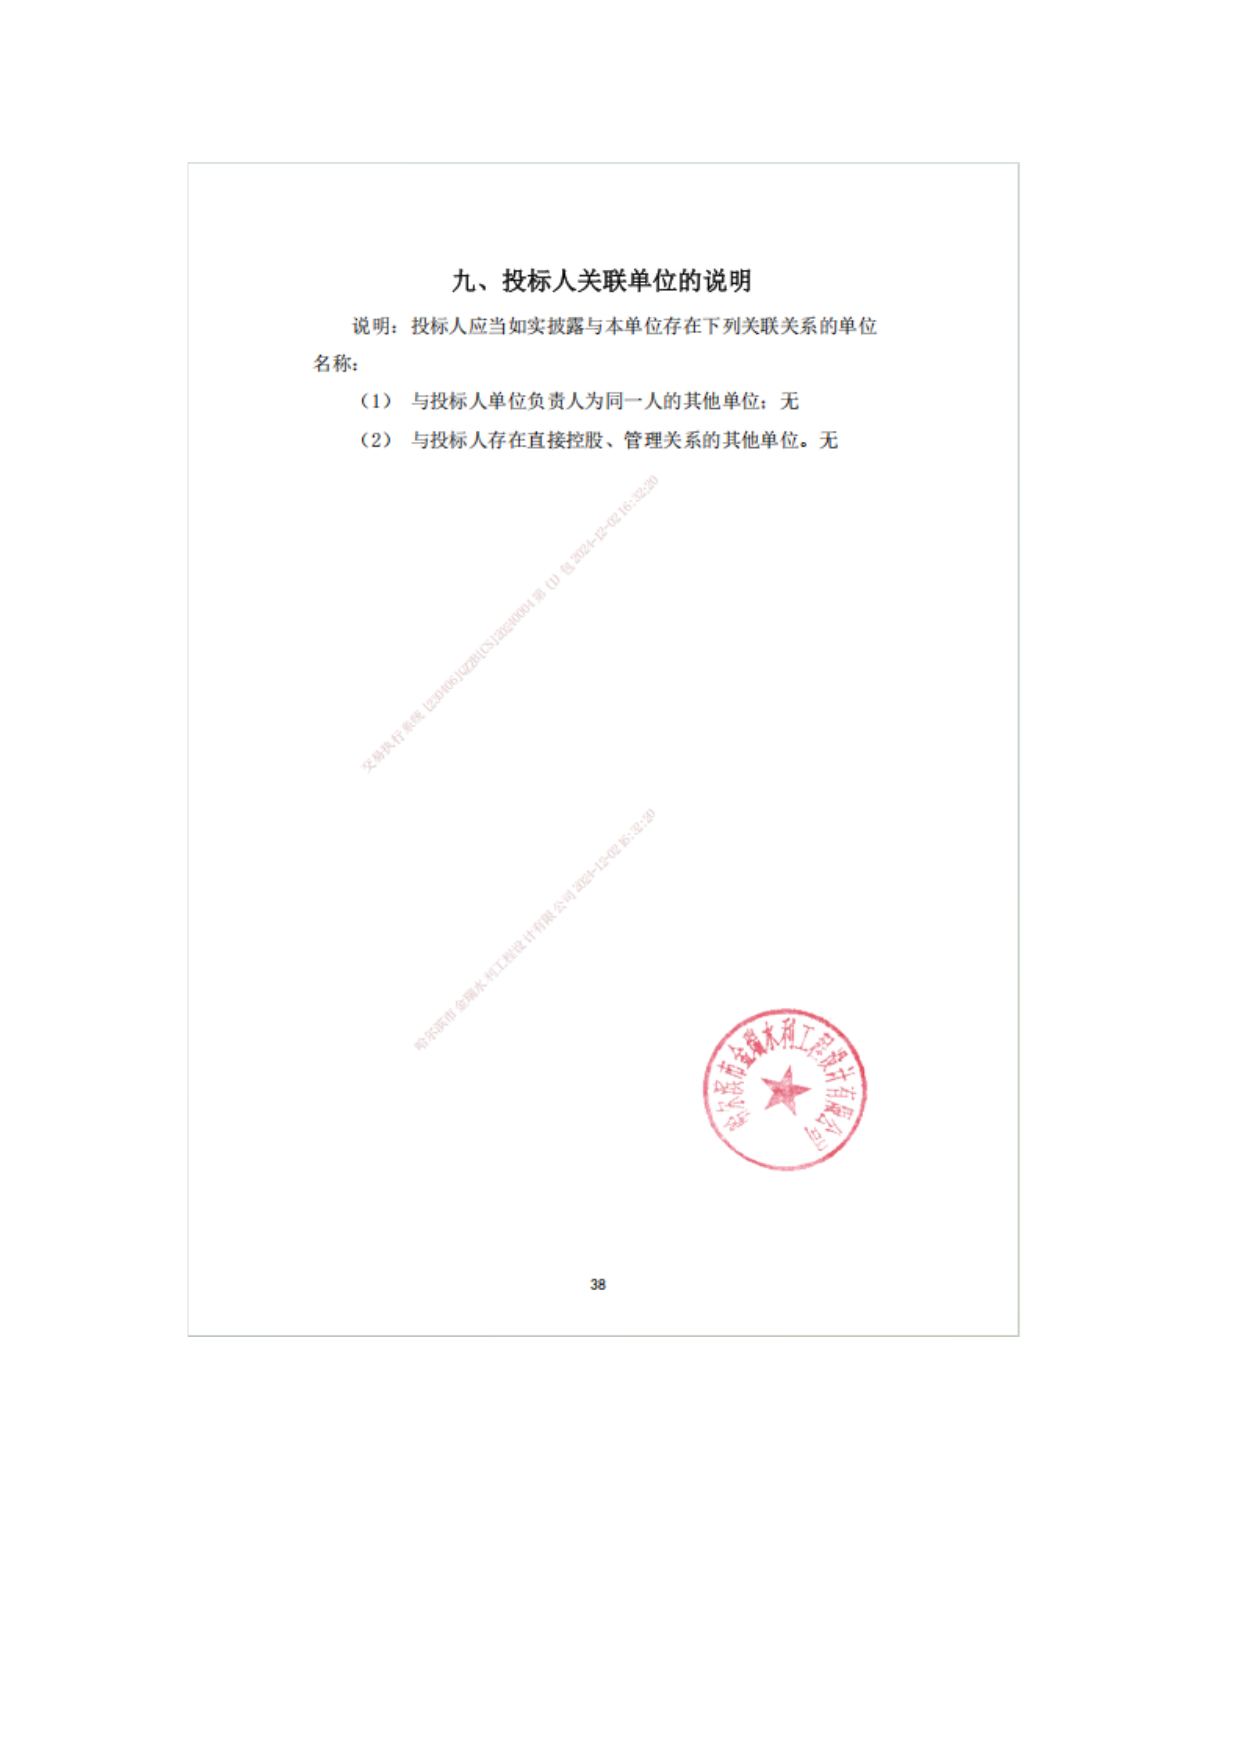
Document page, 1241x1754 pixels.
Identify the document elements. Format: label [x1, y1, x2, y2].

picture [187, 162, 1021, 1337]
